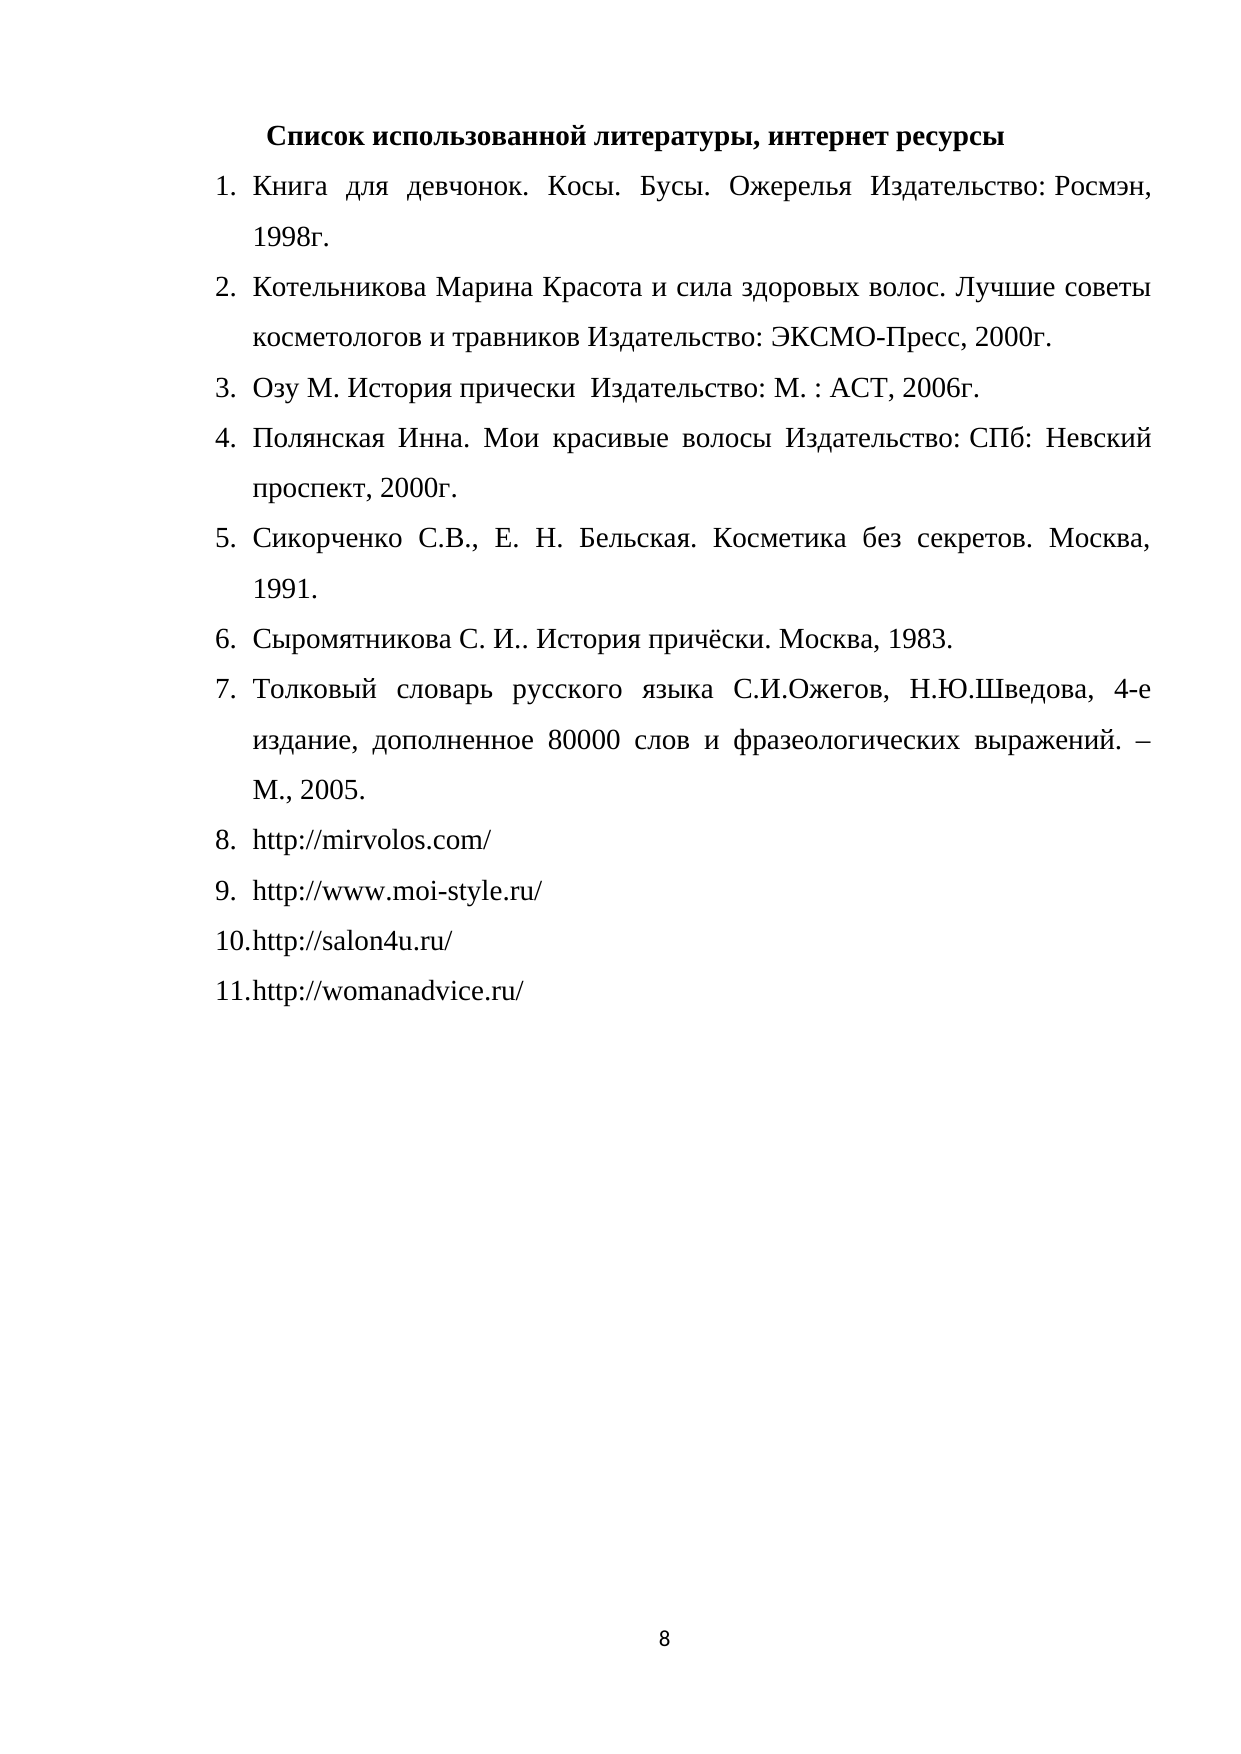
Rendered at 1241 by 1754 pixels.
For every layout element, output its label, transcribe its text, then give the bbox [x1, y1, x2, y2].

list Полянская Инна. Мои красивые волосы Издательство: СПб: Невский проспект, 2000г. [215, 420, 1152, 504]
list http://womanadvice.ru/ [215, 973, 1152, 1007]
list Сыромятникова С. И.. История причёски. Москва, 1983. [215, 621, 1152, 655]
list Озу М. История прически Издательство: М. : АСТ, 2006г. [215, 370, 1152, 403]
list Книга для девчонок. Косы. Бусы. Ожерелья Издательство: Росмэн, 1998г. [215, 168, 1152, 252]
list Толковый словарь русского языка С.И.Ожегов, Н.Ю.Шведова, 4-е издание, дополненное 80000 слов и фразеологических выражений. – М., 2005. [215, 672, 1152, 806]
list http://mirvolos.com/ [215, 822, 1152, 856]
list Сикорченко С.В., Е. Н. Бельская. Косметика без секретов. Москва, 1991. [215, 521, 1152, 604]
list Котельникова Марина Красота и сила здоровых волос. Лучшие советы косметологов и травников Издательство: ЭКСМО-Пресс, 2000г. [215, 269, 1152, 353]
list http://salon4u.ru/ [215, 923, 1152, 957]
list http://www.moi-style.ru/ [215, 873, 1152, 906]
text Список использованной литературы, интернет ресурсы [177, 118, 1152, 152]
